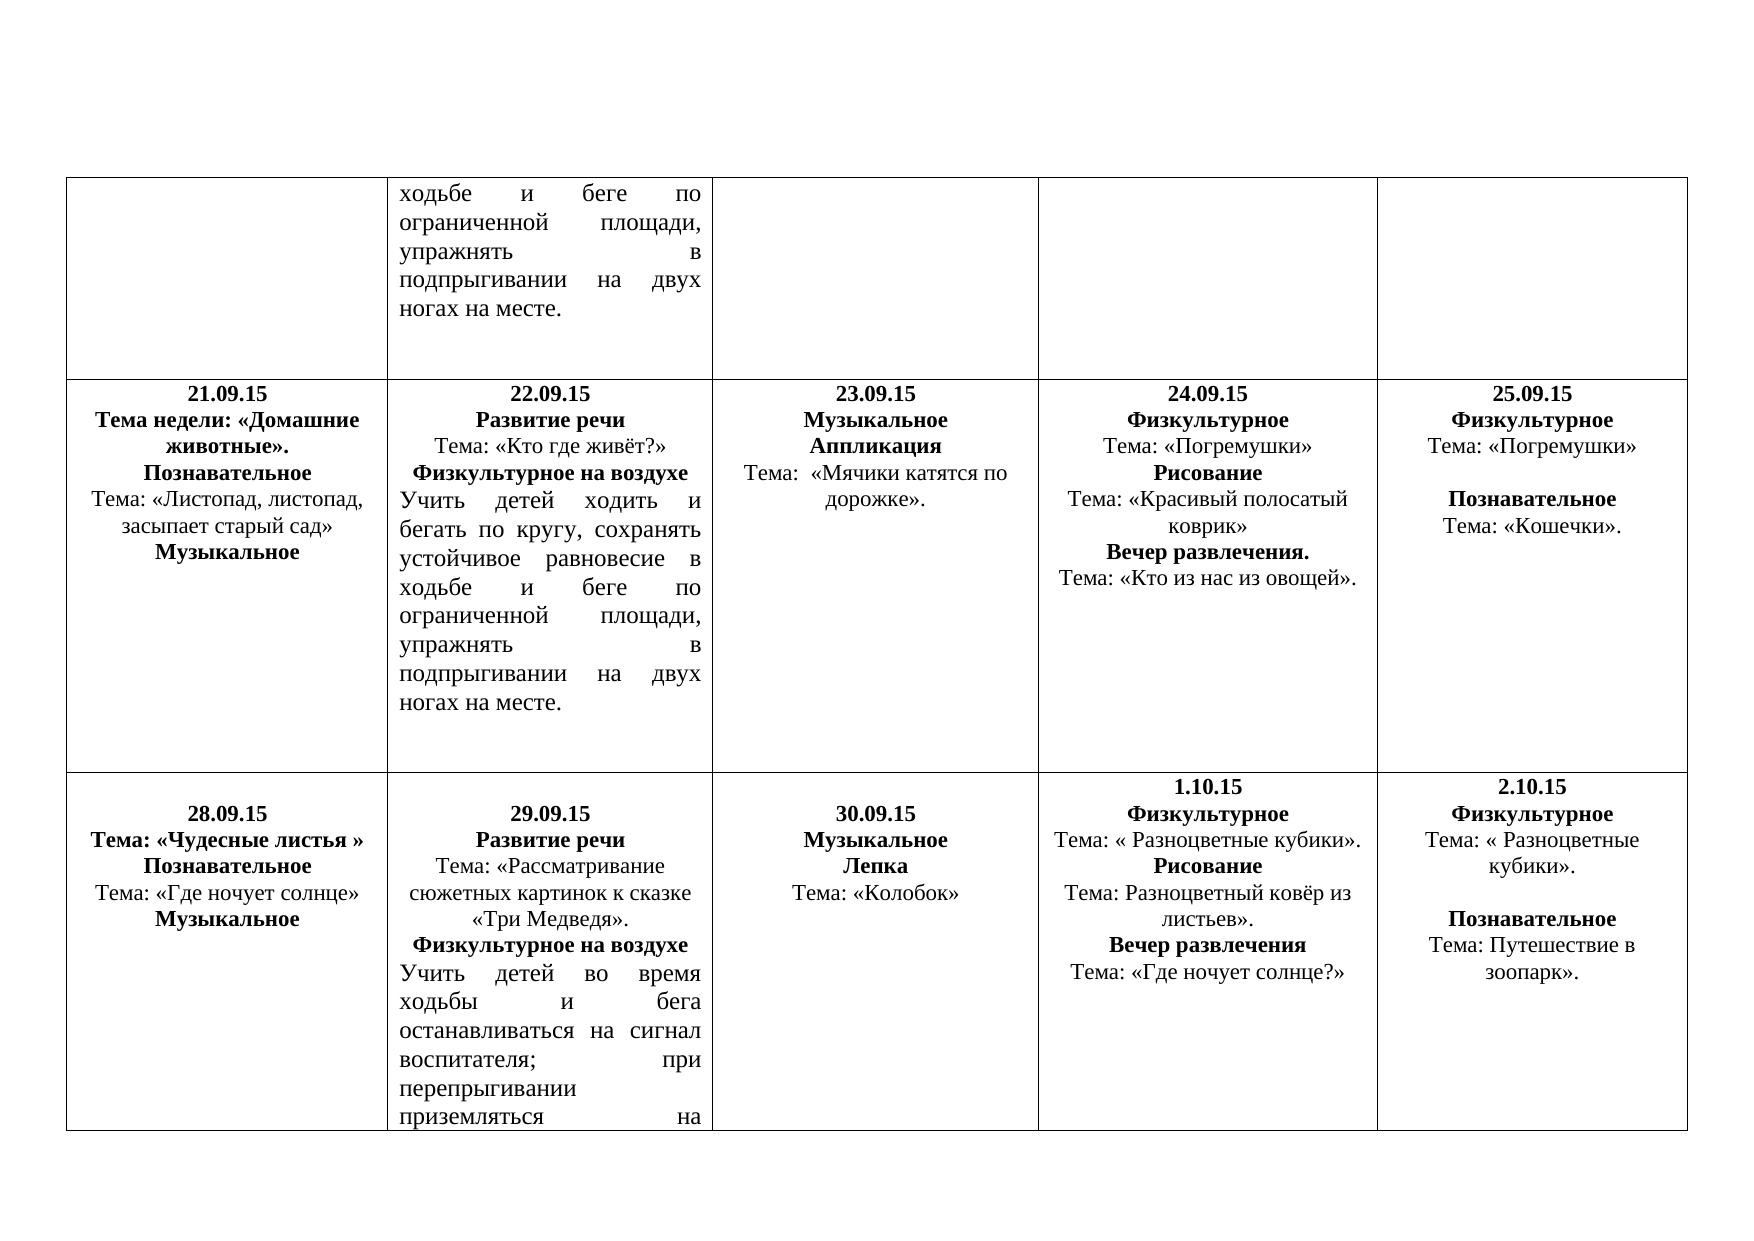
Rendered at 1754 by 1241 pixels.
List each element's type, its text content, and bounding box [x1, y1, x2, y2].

table_cell 22.09.15 Развитие речи Тема: «Кто где живёт?» Физкультурное на воздухе Учить детей ходить и бегать по кругу, сохранять устойчивое равновесие в ходьбе и беге по ограниченной площади, упражнять в подпрыгивании на двух ногах на месте. [388, 380, 712, 772]
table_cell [1378, 178, 1687, 379]
table_cell 25.09.15 Физкультурное Тема: «Погремушки» Познавательное Тема: «Кошечки». [1378, 380, 1687, 772]
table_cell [67, 773, 387, 1130]
table_cell 24.09.15 Физкультурное Тема: «Погремушки» Рисование Тема: «Красивый полосатый коврик» Вечер развлечения. Тема: «Кто из нас из овощей». [1039, 380, 1377, 772]
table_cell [388, 773, 712, 1130]
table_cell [67, 178, 387, 379]
table_cell 23.09.15 Музыкальное Аппликация Тема: «Мячики катятся по дорожке». [713, 380, 1038, 772]
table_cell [1039, 178, 1377, 379]
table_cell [713, 773, 1038, 1130]
table_cell 21.09.15 Тема недели: «Домашние животные». Познавательное Тема: «Листопад, листопад, засыпает старый сад» Музыкальное [67, 380, 387, 772]
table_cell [1039, 773, 1377, 1130]
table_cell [1378, 773, 1687, 1130]
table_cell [713, 178, 1038, 379]
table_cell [388, 178, 712, 379]
